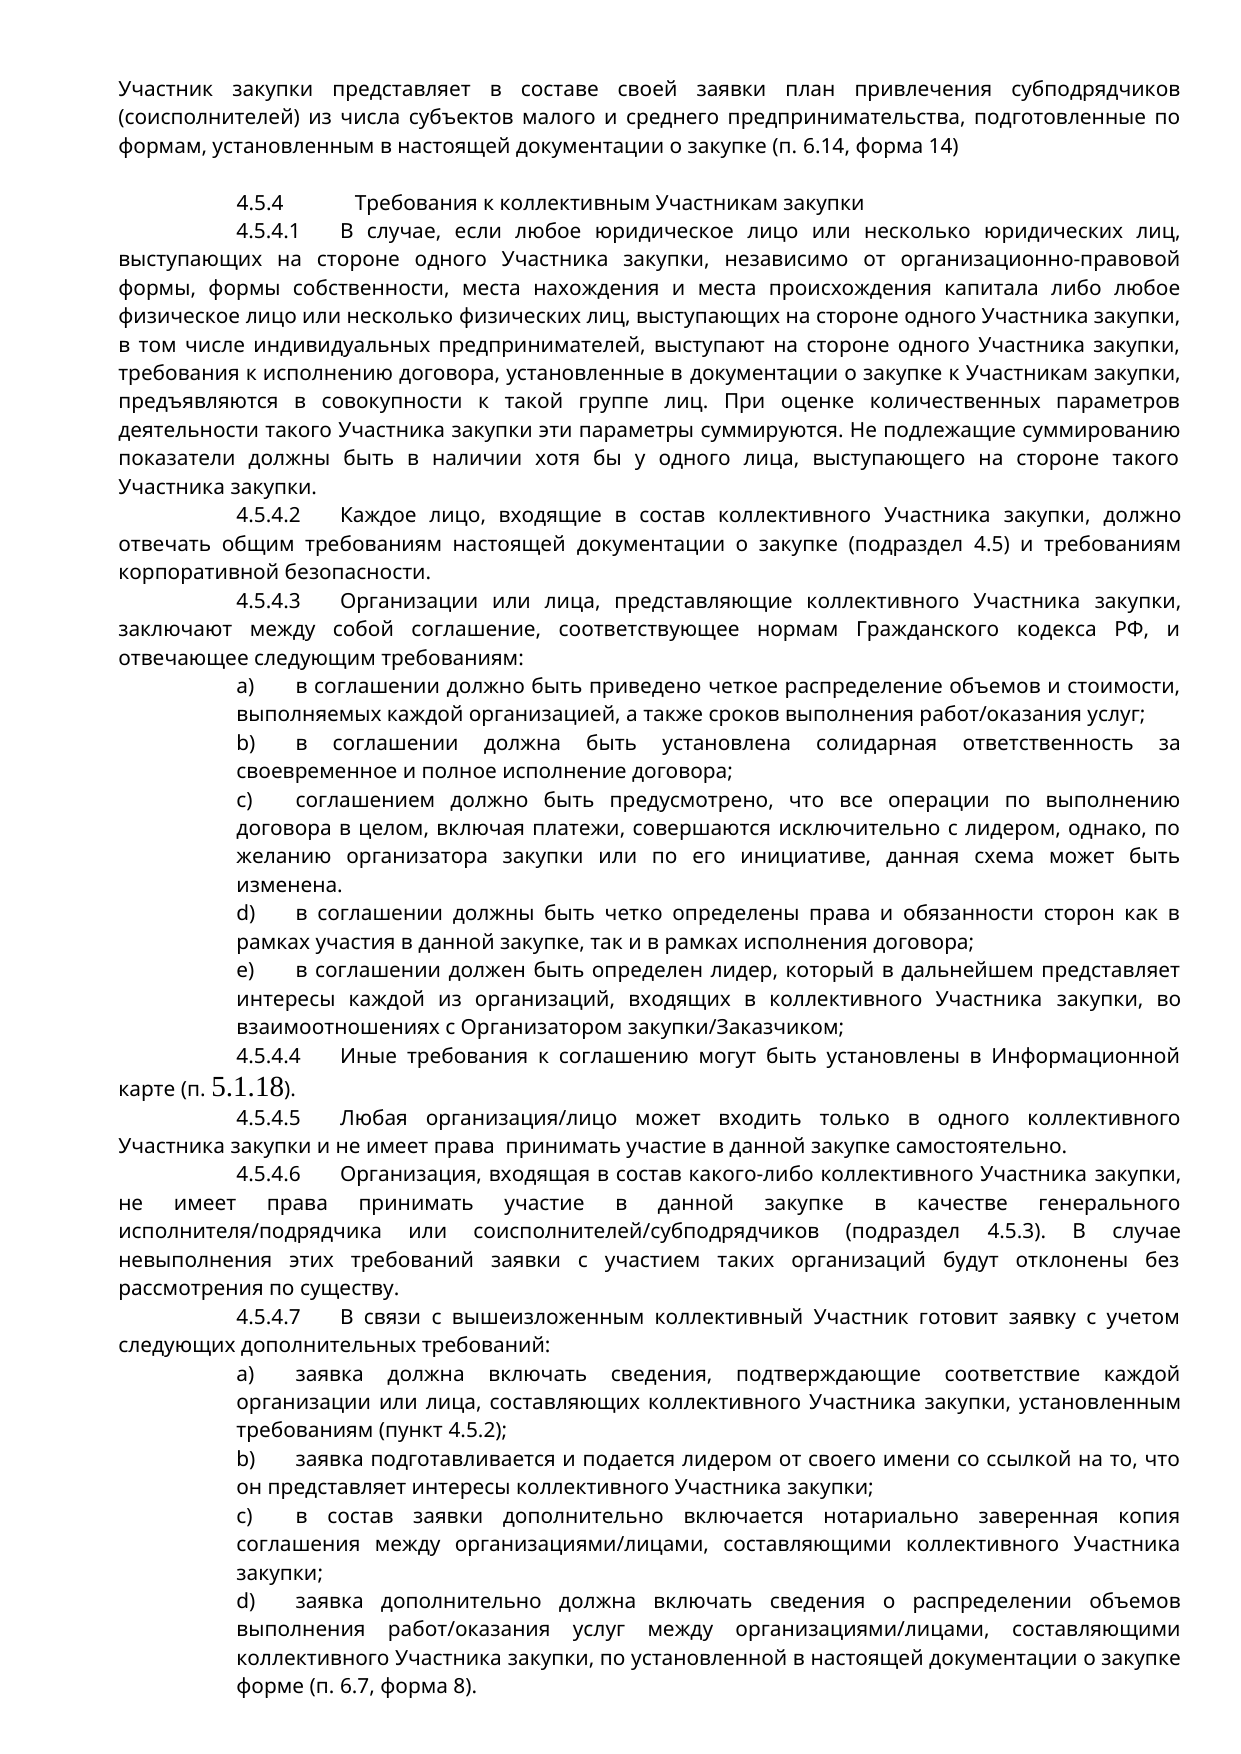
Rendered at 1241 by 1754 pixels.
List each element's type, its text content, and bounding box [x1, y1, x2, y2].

list Любая организация/лицо может входить только в одного коллективного Участника закупки и не имеет права принимать участие в данной закупке самостоятельно. [118, 1103, 1181, 1159]
list в соглашении должно быть приведено четкое распределение объемов и стоимости, выполняемых каждой организацией, а также сроков выполнения работ/оказания услуг; [236, 671, 1181, 728]
list в соглашении должны быть четко определены права и обязанности сторон как в рамках участия в данной закупке, так и в рамках исполнения договора; [236, 898, 1181, 955]
list Организации или лица, представляющие коллективного Участника закупки, заключают между собой соглашение, соответствующее нормам Гражданского кодекса РФ, и отвечающее следующим требованиям: [118, 586, 1181, 671]
list заявка дополнительно должна включать сведения о распределении объемов выполнения работ/оказания услуг между организациями/лицами, составляющими коллективного Участника закупки, по установленной в настоящей документации о закупке форме (п. 6.8, форма 8). [236, 1586, 1181, 1700]
list в соглашении должна быть установлена солидарная ответственность за своевременное и полное исполнение договора; [236, 728, 1181, 785]
list в состав заявки дополнительно включается нотариально заверенная копия соглашения между организациями/лицами, составляющими коллективного Участника закупки; [236, 1501, 1181, 1586]
list Иные требования к соглашению могут быть установлены в Информационной карте (п. 5.1.18). [118, 1041, 1181, 1103]
list заявка должна включать сведения, подтверждающие соответствие каждой организации или лица, составляющих коллективного Участника закупки, установленным требованиям (пункт 4.5.2); [236, 1359, 1181, 1444]
list Организация, входящая в состав какого-либо коллективного Участника закупки, не имеет права принимать участие в данной закупке в качестве генерального исполнителя/подрядчика или соисполнителей/субподрядчиков (подраздел 4.5.3). В случае невыполнения этих требований заявки с участием таких организаций будут отклонены без рассмотрения по существу. [118, 1159, 1181, 1302]
list В связи с вышеизложенным коллективный Участник готовит заявку с учетом следующих дополнительных требований: [118, 1302, 1181, 1359]
list Каждое лицо, входящие в состав коллективного Участника закупки, должно отвечать общим требованиям настоящей документации о закупке (подраздел 4.5) и требованиям корпоративной безопасности. [118, 500, 1181, 586]
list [118, 74, 1181, 159]
list в соглашении должен быть определен лидер, который в дальнейшем представляет интересы каждой из организаций, входящих в коллективного Участника закупки, во взаимоотношениях с Организатором закупки/Заказчиком; [236, 955, 1181, 1041]
list заявка подготавливается и подается лидером от своего имени со ссылкой на то, что он представляет интересы коллективного Участника закупки; [236, 1444, 1181, 1501]
list Требования к коллективным Участникам закупки [236, 188, 1181, 216]
list соглашением должно быть предусмотрено, что все операции по выполнению договора в целом, включая платежи, совершаются исключительно с лидером, однако, по желанию организатора закупки или по его инициативе, данная схема может быть изменена. [236, 785, 1181, 898]
list В случае, если любое юридическое лицо или несколько юридических лиц, выступающих на стороне одного Участника закупки, независимо от организационно-правовой формы, формы собственности, места нахождения и места происхождения капитала либо любое физическое лицо или несколько физических лиц, выступающих на стороне одного Участника закупки, в том числе индивидуальных предпринимателей, выступают на стороне одного Участника закупки, требования к исполнению договора, установленные в документации о закупке к Участникам закупки, предъявляются в совокупности к такой группе лиц. При оценке количественных параметров деятельности такого Участника закупки эти параметры суммируются. Не подлежащие суммированию показатели должны быть в наличии хотя бы у одного лица, выступающего на стороне такого Участника закупки. [118, 216, 1181, 500]
